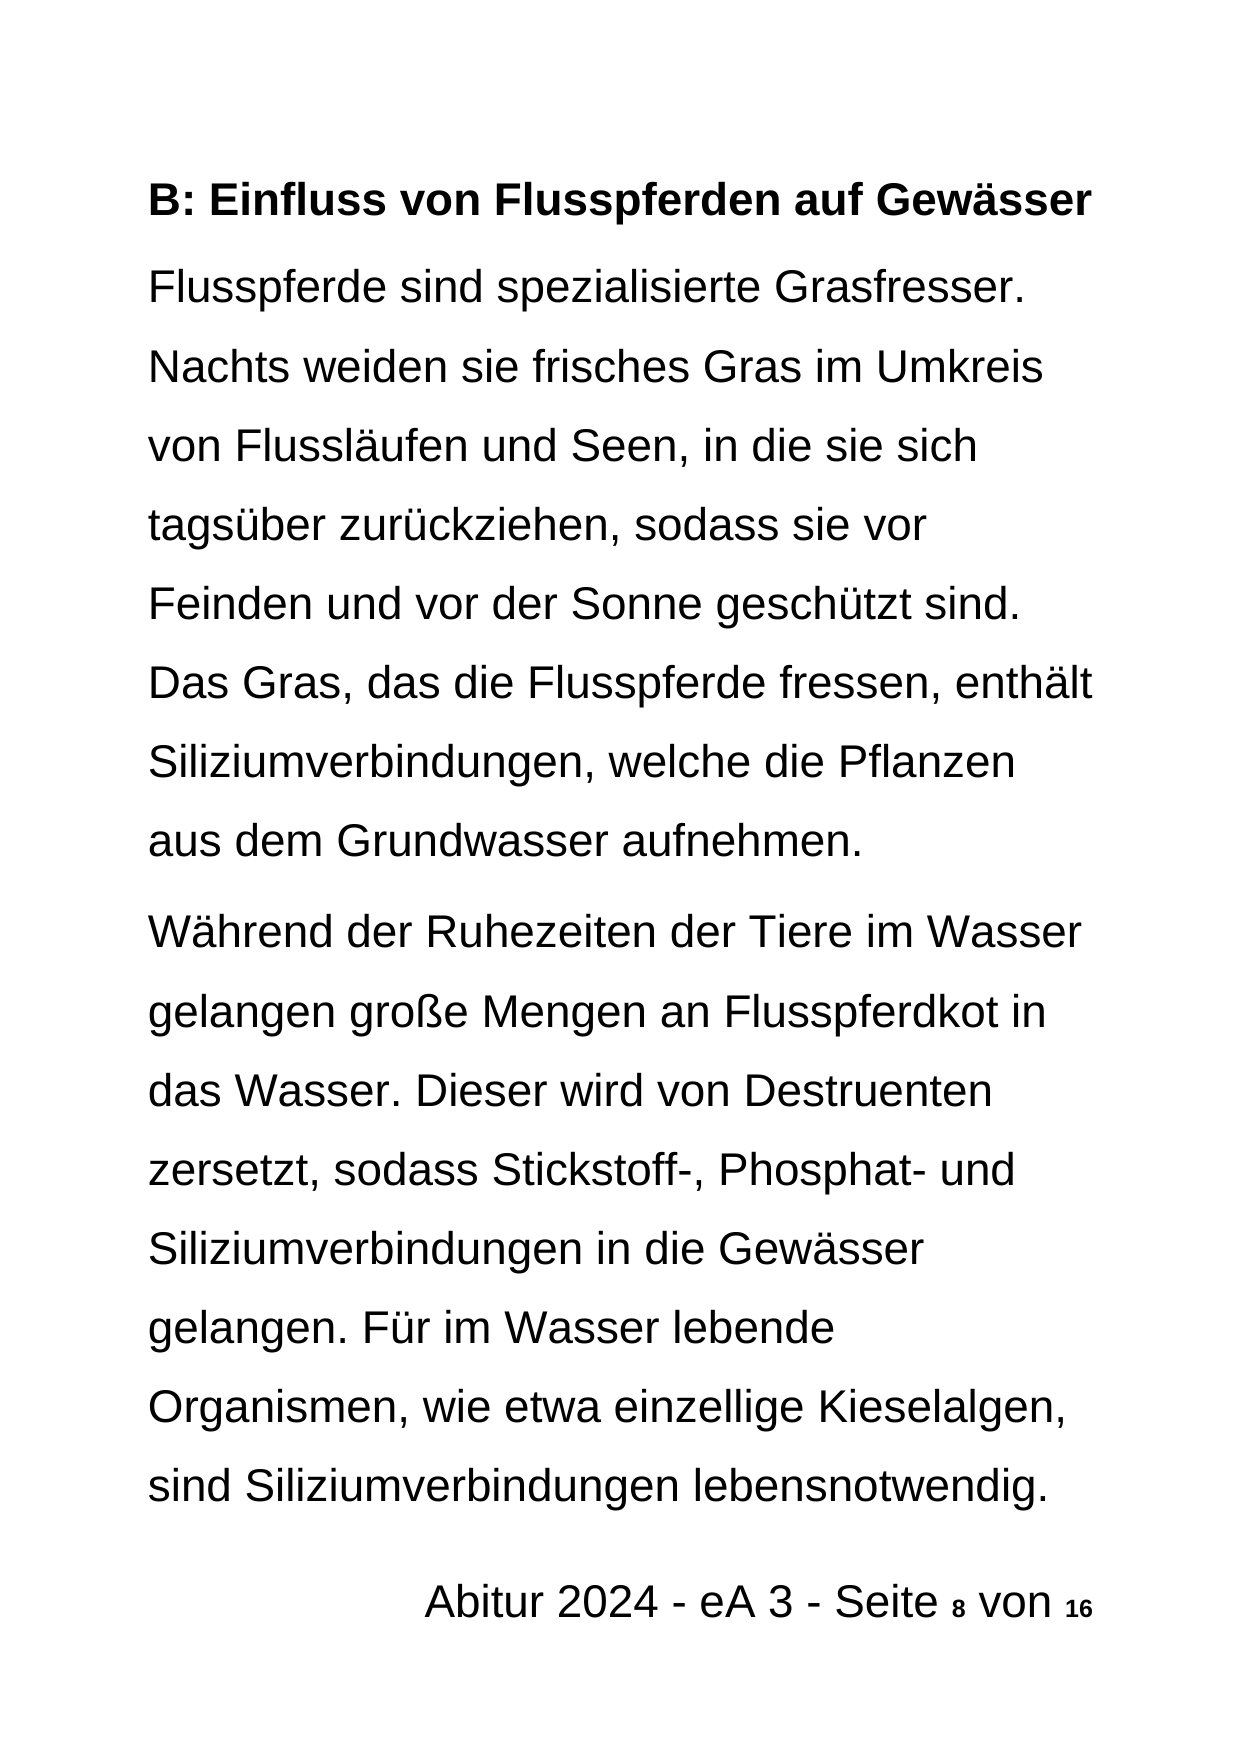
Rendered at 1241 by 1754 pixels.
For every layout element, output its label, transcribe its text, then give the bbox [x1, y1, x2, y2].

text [148, 905, 1093, 1511]
subtitle B: Einfluss von Flusspferden auf Gewässer [148, 173, 1093, 225]
text Flusspferde sind spezialisierte Grasfresser. Nachts weiden sie frisches Gras im Umkreis von Flussläufen und Seen, in die sie sich tagsüber zurückziehen, sodass sie vor Feinden und vor der Sonne geschützt sind. Das Gras, das die Flusspferde fressen, enthält Siliziumverbindungen, welche die Pflanzen aus dem Grundwasser aufnehmen. [148, 260, 1093, 866]
